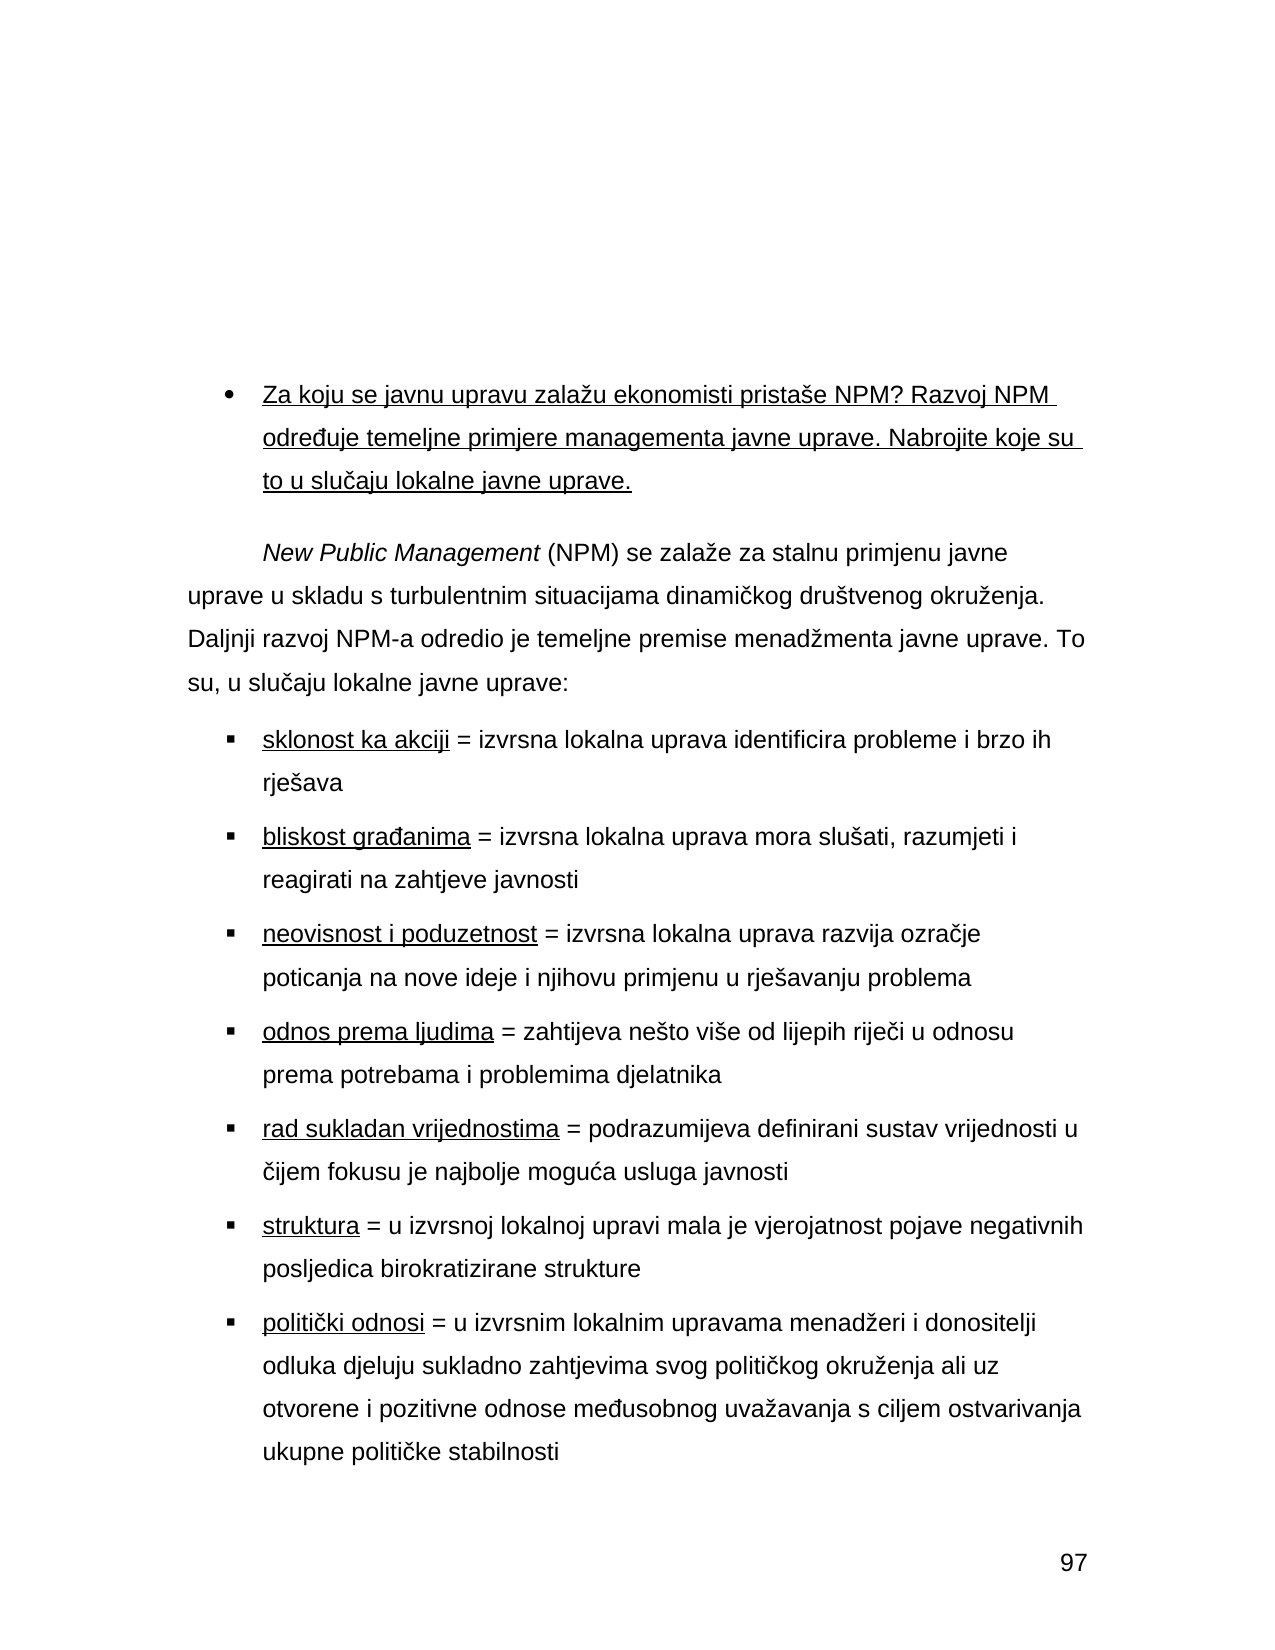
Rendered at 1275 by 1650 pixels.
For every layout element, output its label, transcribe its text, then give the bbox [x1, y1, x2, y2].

list struktura = u izvrsnoj lokalnoj upravi mala je vjerojatnost pojave negativnih posljedica birokratizirane strukture [225, 1211, 1088, 1283]
list rad sukladan vrijednostima = podrazumijeva definirani sustav vrijednosti u čijem fokusu je najbolje moguća usluga javnosti [225, 1113, 1088, 1186]
list bliskost građanima = izvrsna lokalna uprava mora slušati, razumjeti i reagirati na zahtjeve javnosti [225, 822, 1088, 894]
list odnos prema ljudima = zahtijeva nešto više od lijepih riječi u odnosu prema potrebama i problemima djelatnika [225, 1016, 1088, 1088]
list sklonost ka akciji = izvrsna lokalna uprava identificira probleme i brzo ih rješava [225, 725, 1088, 797]
list politički odnosi = u izvrsnim lokalnim upravama menadžeri i donositelji odluka djeluju sukladno zahtjevima svog političkog okruženja ali uz otvorene i pozitivne odnose međusobnog uvažavanja s ciljem ostvarivanja ukupne političke stabilnosti [225, 1308, 1088, 1466]
list neovisnost i poduzetnost = izvrsna lokalna uprava razvija ozračje poticanja na nove ideje i njihovu primjenu u rješavanju problema [225, 919, 1088, 991]
text New Public Management (NPM) se zalaže za stalnu primjenu javne uprave u skladu s turbulentnim situacijama dinamičkog društvenog okruženja. Daljnji razvoj NPM-a odredio je temeljne premise menadžmenta javne uprave. To su, u slučaju lokalne javne uprave: [187, 538, 1088, 696]
list Za koju se javnu upravu zalažu ekonomisti pristaše NPM? Razvoj NPM određuje temeljne primjere managementa javne uprave. Nabrojite koje su to u slučaju lokalne javne uprave. [225, 380, 1088, 495]
